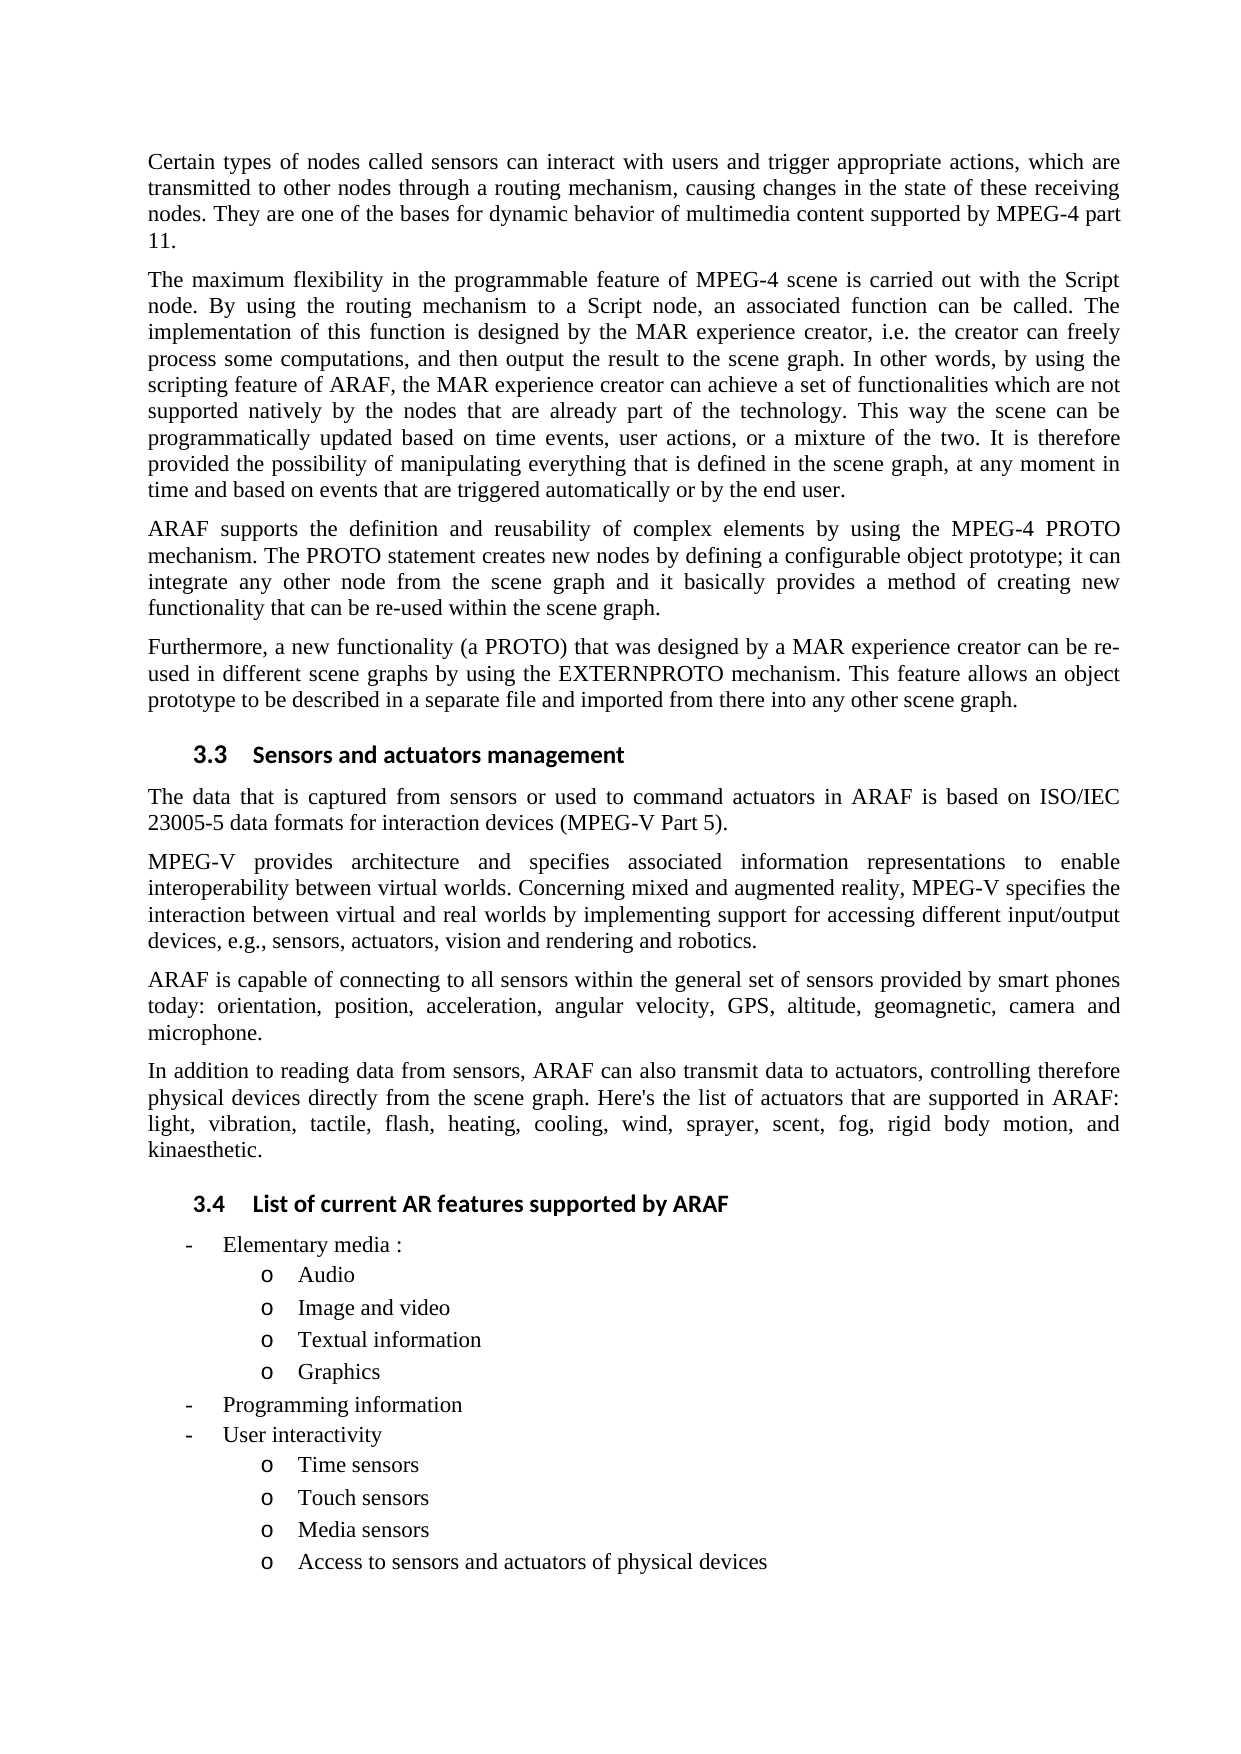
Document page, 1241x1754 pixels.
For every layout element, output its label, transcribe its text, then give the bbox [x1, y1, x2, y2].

list Media sensors [260, 1516, 1122, 1544]
text The maximum flexibility in the programmable feature of MPEG-4 scene is carried out with the Script node. By using the routing mechanism to a Script node, an associated function can be called. The implementation of this function is designed by the MAR experience creator, i.e. the creator can freely process some computations, and then output the result to the scene graph. In other words, by using the scripting feature of ARAF, the MAR experience creator can achieve a set of functionalities which are not supported natively by the nodes that are already part of the technology. This way the scene can be programmatically updated based on time events, user actions, or a mixture of the two. It is therefore provided the possibility of manipulating everything that is defined in the scene graph, at any moment in time and based on events that are triggered automatically or by the end user. [148, 266, 1122, 503]
list Graphics [260, 1358, 1122, 1387]
text Certain types of nodes called sensors can interact with users and trigger appropriate actions, which are transmitted to other nodes through a routing mechanism, causing changes in the state of these receiving nodes. They are one of the bases for dynamic behavior of multimedia content supported by MPEG-4 part 11. [148, 148, 1122, 253]
text In addition to reading data from sensors, ARAF can also transmit data to actuators, controlling therefore physical devices directly from the scene graph. Here's the list of actuators that are supported in ARAF: light, vibration, tactile, flash, heating, cooling, wind, sprayer, scent, fog, rigid body motion, and kinaesthetic. [148, 1057, 1122, 1163]
list User interactivity [185, 1421, 1122, 1447]
list Audio [260, 1261, 1122, 1289]
text The data that is captured from sensors or used to command actuators in ARAF is based on ISO/IEC 23005-5 data formats for interaction devices (MPEG-V Part 5). [148, 783, 1122, 836]
list Time sensors [260, 1451, 1122, 1479]
list Touch sensors [260, 1483, 1122, 1512]
text ARAF is capable of connecting to all sensors within the general set of sensors provided by smart phones today: orientation, position, acceleration, angular velocity, GPS, altitude, geomagnetic, camera and microphone. [148, 966, 1122, 1045]
text ARAF supports the definition and reusability of complex elements by using the MPEG-4 PROTO mechanism. The PROTO statement creates new nodes by defining a configurable object prototype; it can integrate any other node from the scene graph and it basically provides a method of creating new functionality that can be re-used within the scene graph. [148, 515, 1122, 621]
text MPEG-V provides architecture and specifies associated information representations to enable interoperability between virtual worlds. Concerning mixed and augmented reality, MPEG-V specifies the interaction between virtual and real worlds by implementing support for accessing different input/output devices, e.g., sensors, actuators, vision and rendering and robotics. [148, 848, 1122, 953]
subtitle Sensors and actuators management [193, 737, 1122, 770]
list Image and video [260, 1293, 1122, 1322]
list Textual information [260, 1326, 1122, 1354]
subtitle List of current AR features supported by ARAF [193, 1188, 1122, 1218]
list Programming information [185, 1391, 1122, 1417]
list Elementary media : [185, 1231, 1122, 1257]
text Furthermore, a new functionality (a PROTO) that was designed by a MAR experience creator can be re-used in different scene graphs by using the EXTERNPROTO mechanism. This feature allows an object prototype to be described in a separate file and imported from there into any other scene graph. [148, 633, 1122, 712]
list Access to sensors and actuators of physical devices [260, 1548, 1122, 1577]
